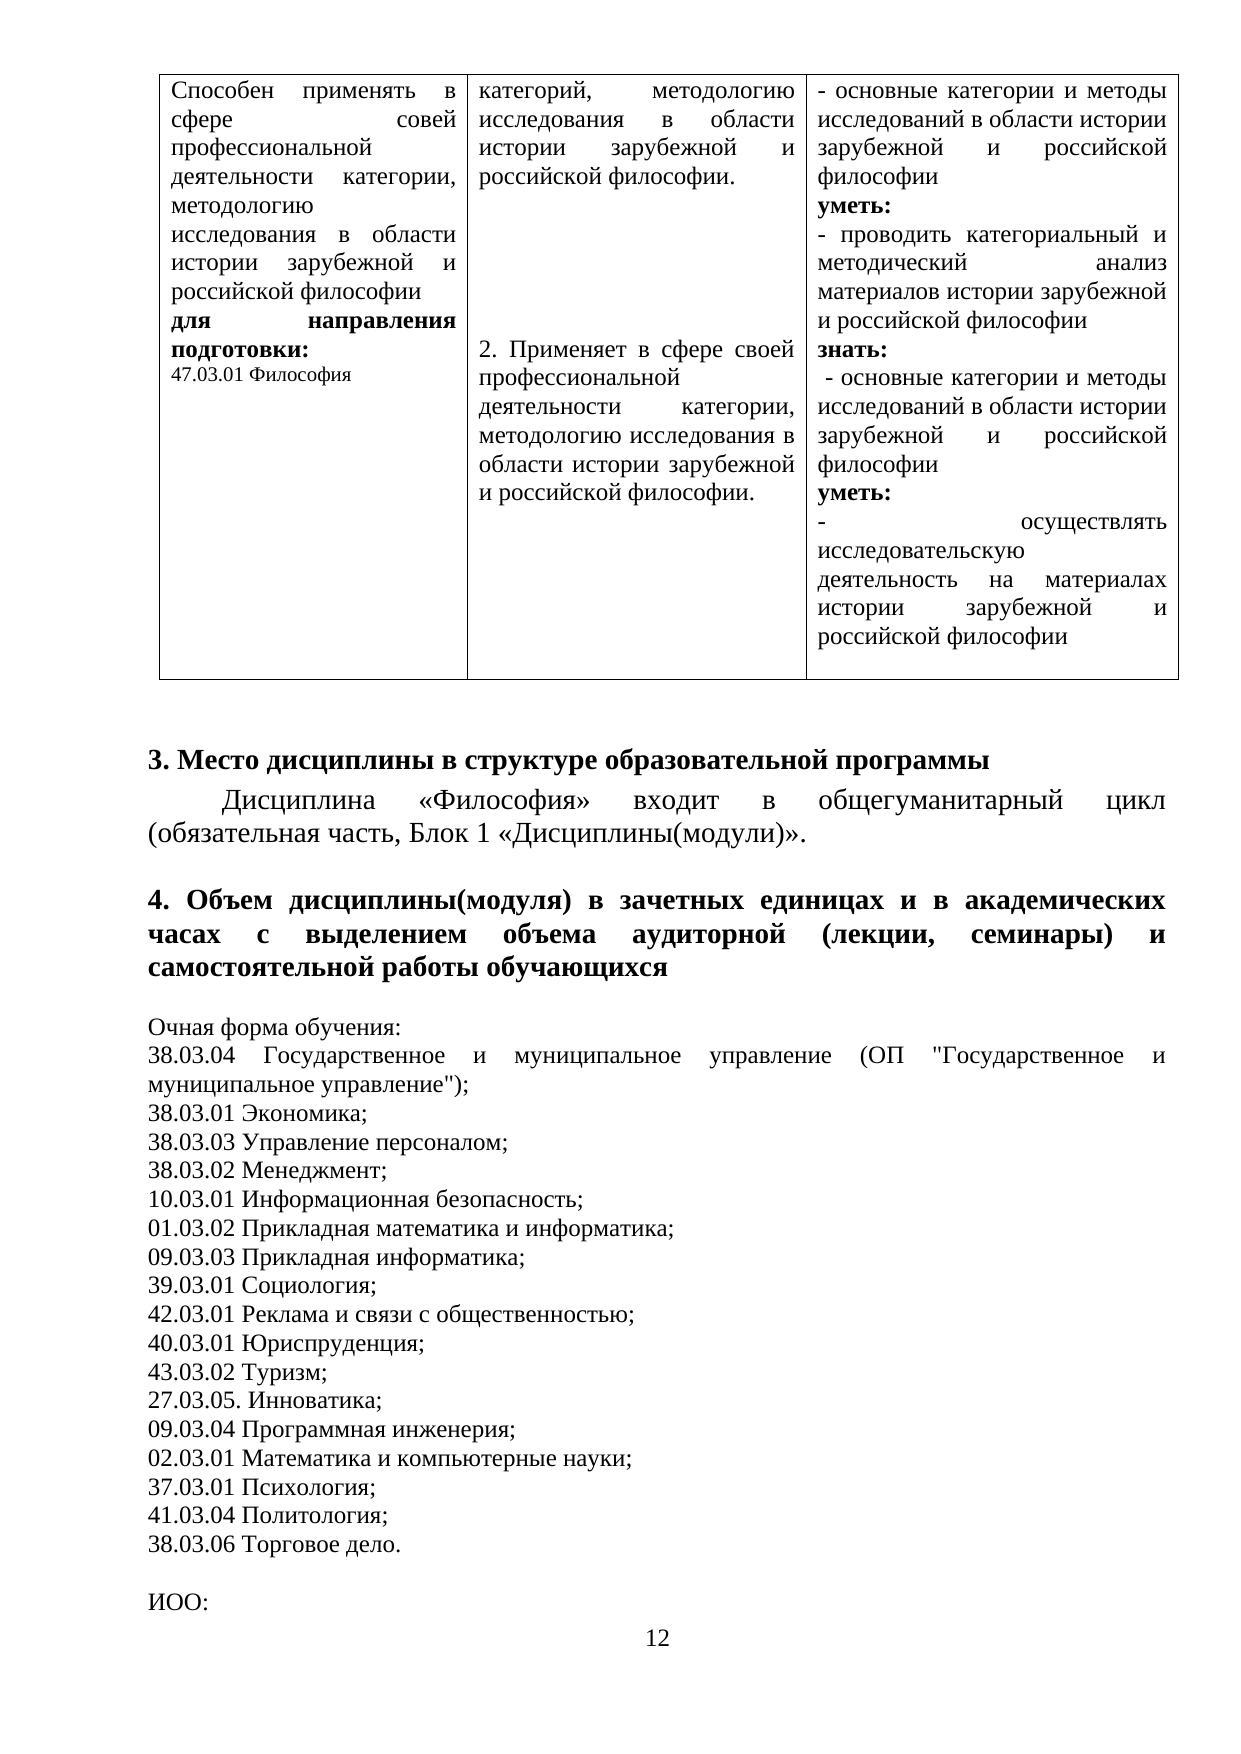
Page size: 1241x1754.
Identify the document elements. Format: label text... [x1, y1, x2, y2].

text 38.03.02 Менеджмент; [148, 1156, 1167, 1184]
subtitle 4. Объем дисциплины(модуля) в зачетных единицах и в академических часах с выделением объема аудиторной (лекции, семинары) и самостоятельной работы обучающихся [148, 882, 1167, 983]
text 09.03.04 Программная инженерия; [148, 1414, 1167, 1443]
text 10.03.01 Информационная безопасность; [148, 1184, 1167, 1213]
text 40.03.01 Юриспруденция; [148, 1328, 1167, 1357]
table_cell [160, 75, 467, 679]
text ИОО: [148, 1587, 1167, 1616]
text 27.03.05. Инноватика; [148, 1386, 1167, 1414]
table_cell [807, 75, 1178, 679]
text 09.03.03 Прикладная информатика; [148, 1242, 1167, 1271]
text 37.03.01 Психология; [148, 1472, 1167, 1501]
text 39.03.01 Социология; [148, 1271, 1167, 1299]
text 01.03.02 Прикладная математика и информатика; [148, 1213, 1167, 1242]
text 43.03.02 Туризм; [148, 1357, 1167, 1386]
text Очная форма обучения: [148, 1012, 1167, 1041]
text Дисциплина «Философия» входит в общегуманитарный цикл (обязательная часть, Блок 1 «Дисциплины(модули)». [148, 782, 1167, 849]
subtitle 3. Место дисциплины в структуре образовательной программы [148, 742, 1167, 776]
text 38.03.03 Управление персоналом; [148, 1127, 1167, 1156]
text 02.03.01 Математика и компьютерные науки; [148, 1443, 1167, 1472]
text 38.03.06 Торговое дело. [148, 1529, 1167, 1558]
text 41.03.04 Политология; [148, 1501, 1167, 1529]
text 38.03.04 Государственное и муниципальное управление (ОП "Государственное и муниципальное управление"); [148, 1041, 1167, 1098]
text 42.03.01 Реклама и связи с общественностью; [148, 1299, 1167, 1328]
text 38.03.01 Экономика; [148, 1098, 1167, 1127]
